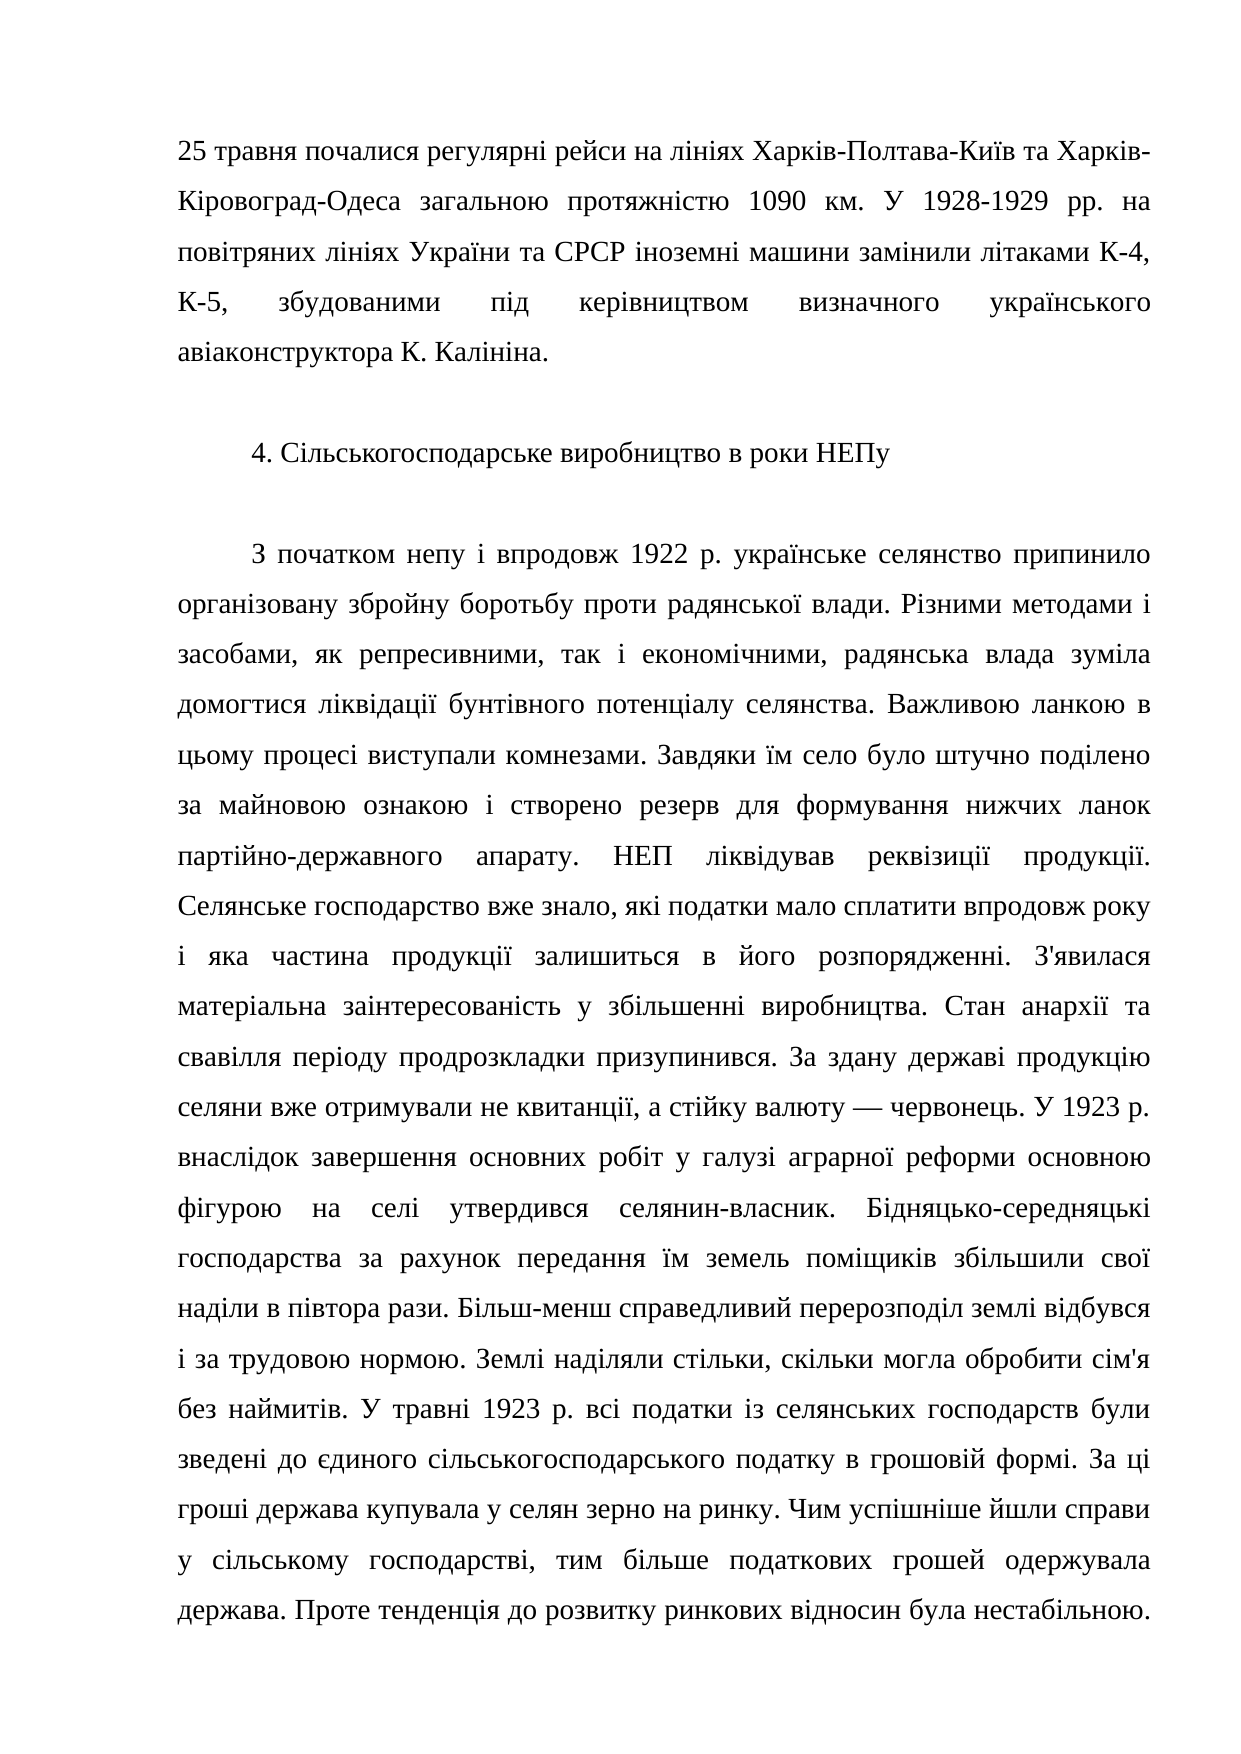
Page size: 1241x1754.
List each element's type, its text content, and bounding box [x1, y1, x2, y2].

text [177, 133, 1152, 368]
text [177, 536, 1152, 1626]
subtitle 4. Сільськогосподарське виробництво в роки НЕПу [251, 435, 1152, 469]
